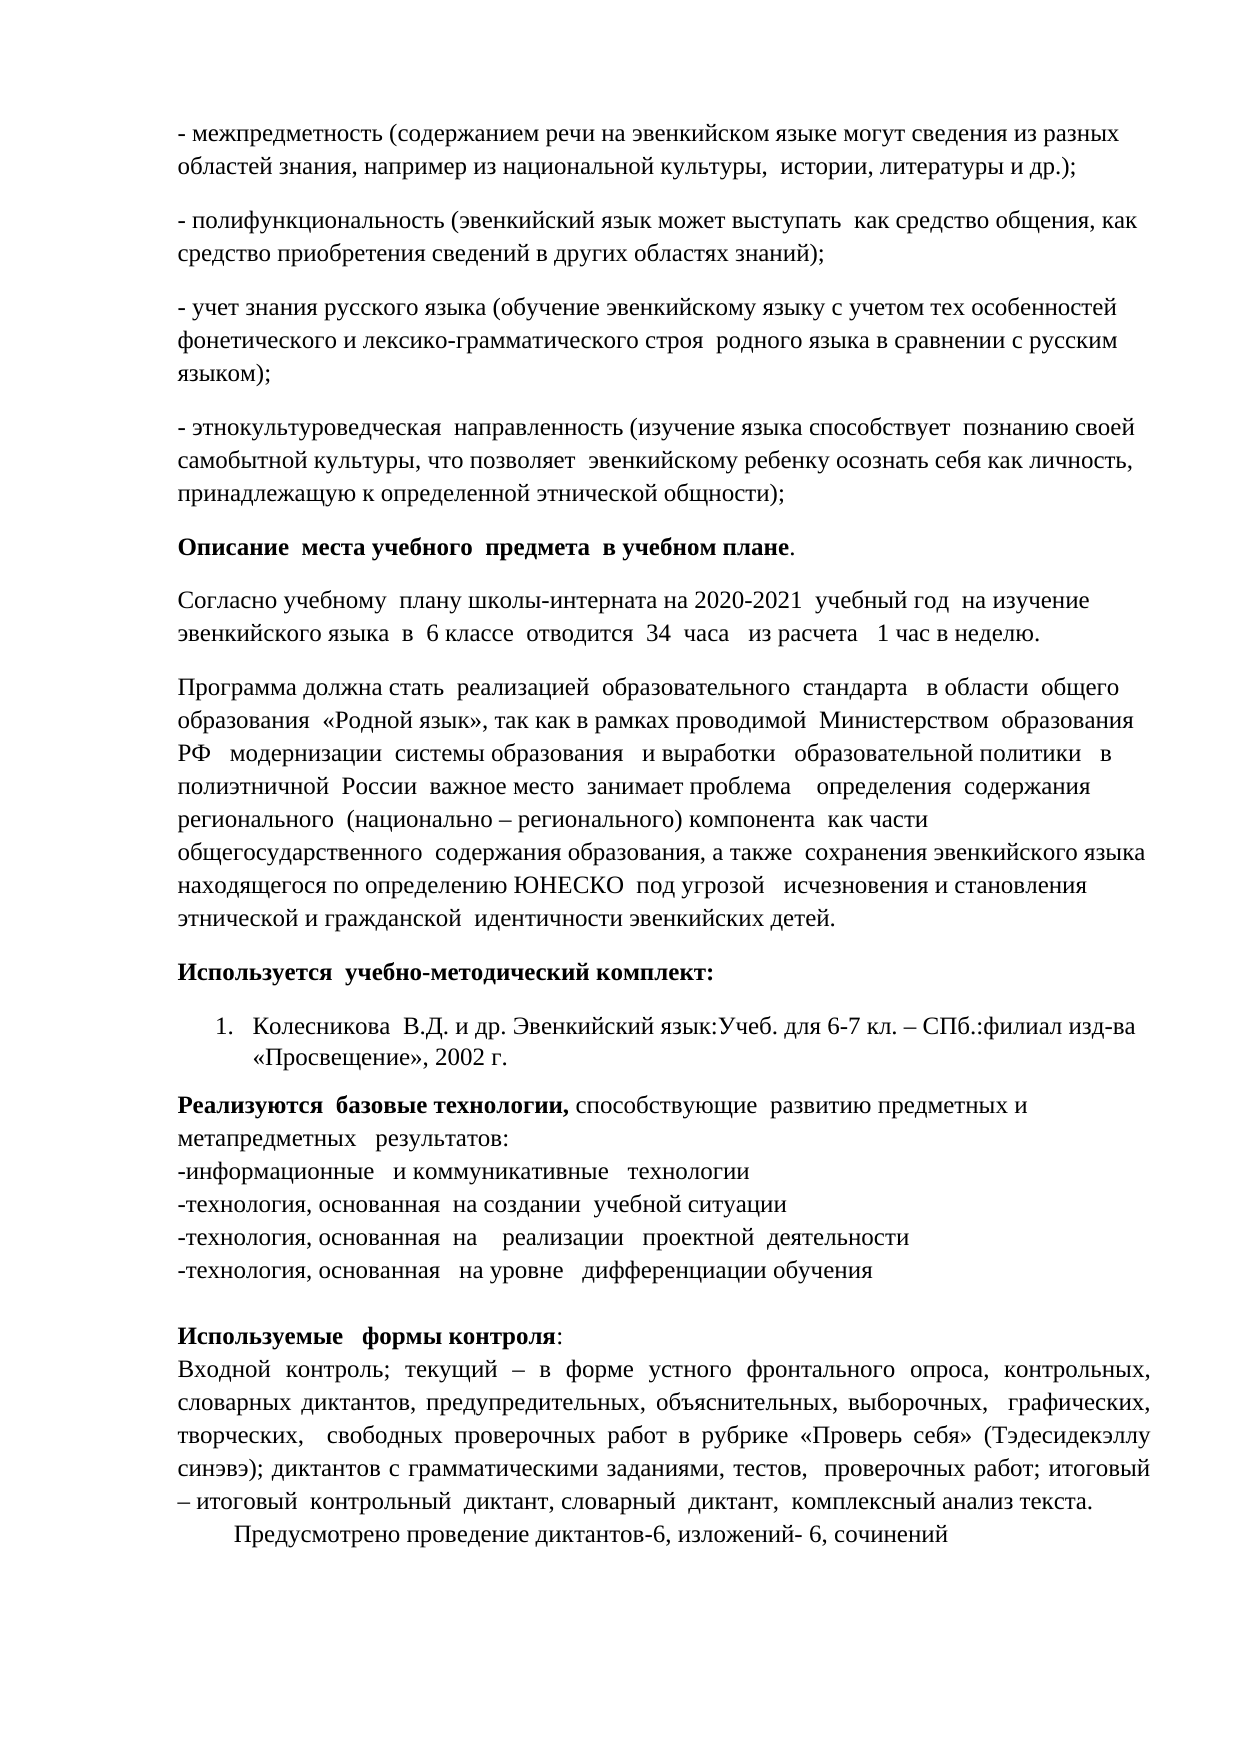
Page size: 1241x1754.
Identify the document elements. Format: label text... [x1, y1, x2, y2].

text - полифункциональность (эвенкийский язык может выступать как средство общения, как средство приобретения сведений в других областях знаний); [177, 205, 1152, 267]
text Предусмотрено проведение диктантов-6, изложений- 6, сочинений [177, 1519, 1152, 1548]
text Описание места учебного предмета в учебном плане. [177, 532, 1152, 560]
text -технология, основанная на создании учебной ситуации [177, 1189, 1152, 1218]
text Реализуются базовые технологии, способствующие развитию предметных и метапредметных результатов: [177, 1090, 1152, 1152]
text - межпредметность (содержанием речи на эвенкийском языке могут сведения из разных областей знания, например из национальной культуры, истории, литературы и др.); [177, 118, 1152, 180]
text Используется учебно-методический комплект: [177, 957, 1152, 986]
text - этнокультуроведческая направленность (изучение языка способствует познанию своей самобытной культуры, что позволяет эвенкийскому ребенку осознать себя как личность, принадлежащую к определенной этнической общности); [177, 412, 1152, 507]
text -технология, основанная на реализации проектной деятельности [177, 1222, 1152, 1251]
list Колесникова В.Д. и др. Эвенкийский язык:Учеб. для 6-7 кл. – СПб.:филиал изд-ва «Просвещение», 2002 г. [215, 1011, 1152, 1071]
text Входной контроль; текущий – в форме устного фронтального опроса, контрольных, словарных диктантов, предупредительных, объяснительных, выборочных, графических, творческих, свободных проверочных работ в рубрике «Проверь себя» (Тэдесидекэллу синэвэ); диктантов с грамматическими заданиями, тестов, проверочных работ; итоговый – итоговый контрольный диктант, словарный диктант, комплексный анализ текста. [177, 1354, 1152, 1515]
text Согласно учебному плану школы-интерната на 2020-2021 учебный год на изучение эвенкийского языка в 6 классе отводится 34 часа из расчета 1 час в неделю. [177, 586, 1152, 647]
text -информационные и коммуникативные технологии [177, 1156, 1152, 1185]
text - учет знания русского языка (обучение эвенкийскому языку с учетом тех особенностей фонетического и лексико-грамматического строя родного языка в сравнении с русским языком); [177, 292, 1152, 387]
text Программа должна стать реализацией образовательного стандарта в области общего образования «Родной язык», так как в рамках проводимой Министерством образования РФ модернизации системы образования и выработки образовательной политики в полиэтничной России важное место занимает проблема определения содержания регионального (национально – регионального) компонента как части общегосударственного содержания образования, а также сохранения эвенкийского языка находящегося по определению ЮНЕСКО под угрозой исчезновения и становления этнической и гражданской идентичности эвенкийских детей. [177, 672, 1152, 932]
text Используемые формы контроля: [177, 1321, 1152, 1350]
text -технология, основанная на уровне дифференциации обучения [177, 1255, 1152, 1284]
